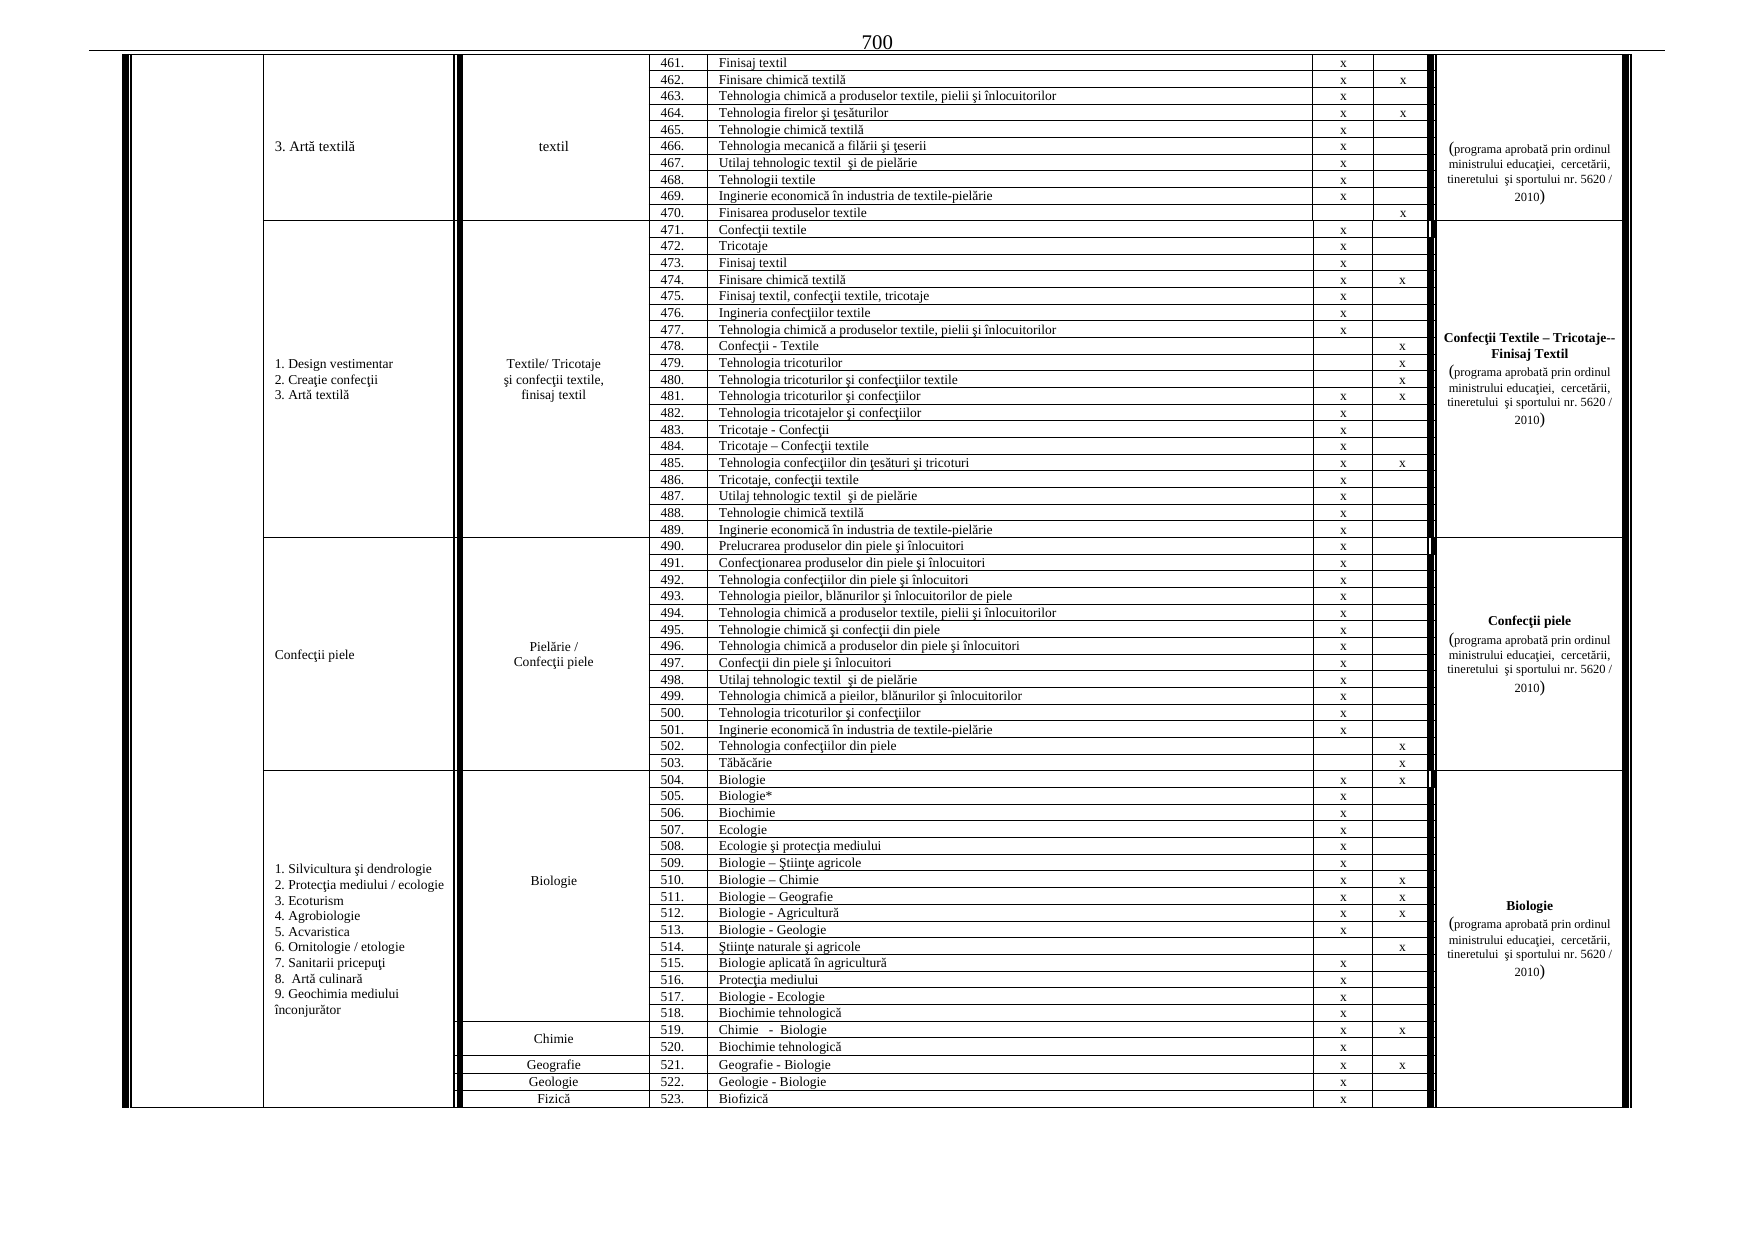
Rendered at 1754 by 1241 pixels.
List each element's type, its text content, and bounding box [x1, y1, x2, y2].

table_cell [1373, 1005, 1427, 1021]
table_cell Biofizică [708, 1091, 1313, 1107]
table_cell Biologie – Geografie [708, 888, 1313, 904]
table_cell Confecţii piele (programa aprobată prin ordinul ministrului educaţiei, cercetării, tineretului şi sportului nr. 5620 / 2010) [1437, 538, 1622, 770]
table_cell [650, 371, 707, 387]
table_cell x [1314, 588, 1372, 604]
table_cell [1373, 655, 1427, 670]
table_cell Geologie [463, 1074, 649, 1090]
table_cell Pielărie / Confecţii piele [463, 538, 649, 770]
table_cell x [1314, 671, 1372, 687]
table_cell x [1314, 305, 1372, 320]
table_cell x [1314, 555, 1372, 570]
table_cell [650, 71, 707, 87]
table_cell x [1373, 455, 1427, 470]
table_cell Tehnologia tricoturilor şi confecţiilor [708, 705, 1313, 720]
table_cell [1373, 688, 1427, 704]
table_cell [650, 1005, 707, 1021]
table_cell Tehnologia tricotajelor şi confecţiilor [708, 405, 1313, 420]
table_cell [650, 571, 707, 587]
table_cell Utilaj tehnologic textil şi de pielărie [708, 671, 1313, 687]
table_cell Utilaj tehnologic textil şi de pielărie [708, 488, 1313, 504]
table_cell [650, 638, 707, 654]
table_cell x [1313, 88, 1373, 104]
table_cell [1373, 922, 1427, 937]
table_cell x [1314, 1074, 1372, 1090]
table_cell Finisare chimică textilă [708, 271, 1313, 287]
table_cell [1373, 321, 1427, 337]
table_cell x [1314, 521, 1372, 537]
table_cell Protecţia mediului [708, 972, 1313, 987]
table_cell Biologie [463, 771, 649, 1021]
table_cell Tehnologia chimică a produselor textile, pielii şi înlocuitorilor [708, 321, 1313, 337]
table_cell [650, 55, 707, 70]
table_cell [650, 905, 707, 921]
table_cell [1373, 988, 1427, 1004]
table_cell [1373, 255, 1427, 270]
table_cell x [1314, 655, 1372, 670]
table_cell Biochimie [708, 805, 1313, 820]
table_cell Finisaj textil [708, 55, 1312, 70]
table_cell Biologie (programa aprobată prin ordinul ministrului educaţiei, cercetării, tineretului şi sportului nr. 5620 / 2010) [1437, 771, 1622, 1107]
table_cell [1373, 405, 1427, 420]
table_cell [650, 1074, 707, 1090]
table_cell [1373, 438, 1427, 454]
table_cell [650, 988, 707, 1004]
table_cell x [1314, 1056, 1372, 1072]
table_cell Tehnologia tricoturilor [708, 355, 1313, 370]
table_cell x [1314, 688, 1372, 704]
table_cell [1373, 505, 1427, 520]
table_cell Biologie aplicată în agricultură [708, 955, 1313, 971]
table_cell x [1314, 538, 1372, 554]
table_cell [1374, 188, 1427, 204]
table_cell [1373, 288, 1427, 304]
table_cell [1373, 838, 1427, 854]
table_cell Biologie - Geologie [708, 922, 1313, 937]
table_cell Finisaj textil [708, 255, 1313, 270]
table_cell [1373, 805, 1427, 820]
table_cell x [1314, 888, 1372, 904]
table_cell [1373, 721, 1427, 737]
table_cell [650, 938, 707, 954]
table_cell [1374, 155, 1427, 170]
table_cell [650, 388, 707, 404]
table_cell [650, 955, 707, 971]
table_cell [650, 421, 707, 437]
table_cell Biochimie tehnologică [708, 1005, 1313, 1021]
table_cell x [1313, 188, 1373, 204]
table_cell [1373, 705, 1427, 720]
table_cell [650, 188, 707, 204]
table_cell Inginerie economică în industria de textile-pielărie [708, 721, 1313, 737]
table_cell x [1314, 255, 1372, 270]
table_cell x [1314, 488, 1372, 504]
table_cell [1373, 588, 1427, 604]
table_cell x [1314, 905, 1372, 921]
table_cell x [1314, 1038, 1372, 1055]
table_cell Tehnologia chimică a produselor textile, pielii şi înlocuitorilor [708, 88, 1312, 104]
table_cell Tehnologii textile [708, 171, 1312, 187]
table_cell [650, 321, 707, 337]
table_cell Tehnologia mecanică a filării şi ţeserii [708, 138, 1312, 154]
table_cell x [1313, 171, 1373, 187]
table_cell [650, 338, 707, 354]
table_cell x [1314, 821, 1372, 837]
table_cell Tehnologie chimică textilă [708, 505, 1313, 520]
table_cell Chimie [463, 1022, 649, 1055]
table_cell Confecţii - Textile [708, 338, 1313, 354]
table_cell [650, 805, 707, 820]
table_cell Fizică [463, 1091, 649, 1107]
table_cell Textile/ Tricotaje şi confecţii textile, finisaj textil [463, 221, 649, 537]
table_cell [650, 972, 707, 987]
table_cell [650, 171, 707, 187]
table_cell [1373, 571, 1427, 587]
table_cell x [1314, 1005, 1372, 1021]
table_cell x [1314, 805, 1372, 820]
table_cell [650, 88, 707, 104]
table_cell x [1314, 271, 1372, 287]
table_cell x [1373, 388, 1427, 404]
table_cell [650, 1091, 707, 1107]
table_cell Biologie [708, 771, 1313, 787]
table_cell [1373, 538, 1427, 554]
table_cell Tricotaje – Confecţii textile [708, 438, 1313, 454]
table_cell x [1313, 121, 1373, 137]
table_cell [650, 288, 707, 304]
table_cell Tehnologia confecţiilor din piele [708, 738, 1313, 754]
table_cell [650, 871, 707, 887]
table_cell x [1314, 438, 1372, 454]
table_cell Tehnologia confecţiilor din piele şi înlocuitori [708, 571, 1313, 587]
table_cell Ingineria confecţiilor textile [708, 305, 1313, 320]
table_cell x [1374, 105, 1427, 120]
table_cell [1373, 621, 1427, 637]
table_cell x [1314, 405, 1372, 420]
table_cell x [1314, 321, 1372, 337]
table_cell x [1313, 71, 1373, 87]
table_cell x [1373, 938, 1427, 954]
table_cell [650, 771, 707, 787]
table_cell Biologie - Ecologie [708, 988, 1313, 1004]
table_cell [650, 355, 707, 370]
table_cell [1373, 605, 1427, 620]
table_cell Tricotaje, confecţii textile [708, 471, 1313, 487]
table_cell Biochimie tehnologică [708, 1038, 1313, 1055]
table_cell [1373, 221, 1427, 237]
table_cell [1373, 471, 1427, 487]
table_cell x [1314, 455, 1372, 470]
table_cell Geologie - Biologie [708, 1074, 1313, 1090]
table_cell [650, 1038, 707, 1055]
table_cell [1373, 305, 1427, 320]
table_cell [650, 205, 707, 220]
table_cell [1373, 638, 1427, 654]
table_cell Finisaj textil, confecţii textile, tricotaje [708, 288, 1313, 304]
table_cell 1. Design vestimentar 2. Creaţie confecţii 3. Artă textilă [264, 221, 453, 537]
table_cell Prelucrarea produselor din piele şi înlocuitori [708, 538, 1313, 554]
table_cell [650, 405, 707, 420]
table_cell x [1313, 105, 1373, 120]
table_cell x [1314, 638, 1372, 654]
table_cell x [1314, 221, 1372, 237]
table_cell [1314, 355, 1372, 370]
table_cell Ecologie şi protecţia mediului [708, 838, 1313, 854]
table_cell [1374, 171, 1427, 187]
table_cell x [1314, 571, 1372, 587]
table_cell x [1314, 922, 1372, 937]
table_cell [650, 888, 707, 904]
table_cell Tehnologie chimică şi confecţii din piele [708, 621, 1313, 637]
table_cell [1373, 1091, 1427, 1107]
table_cell [650, 922, 707, 937]
table_cell [650, 1056, 707, 1072]
table_cell Inginerie economică în industria de textile-pielărie [708, 521, 1313, 537]
table_cell x [1373, 371, 1427, 387]
table_cell x [1314, 988, 1372, 1004]
table_cell [650, 505, 707, 520]
table_cell [1373, 238, 1427, 254]
table_cell x [1314, 1022, 1372, 1037]
table_cell [650, 155, 707, 170]
table_cell Biologie – Ştiinţe agricole [708, 855, 1313, 870]
table_cell [650, 621, 707, 637]
table_cell [1374, 138, 1427, 154]
table_cell x [1314, 871, 1372, 887]
table_cell x [1373, 738, 1427, 754]
table_cell Confecţionarea produselor din piele şi înlocuitori [708, 555, 1313, 570]
table_cell Confecţii piele [264, 538, 453, 770]
table_cell [650, 105, 707, 120]
table_cell [1373, 955, 1427, 971]
table_cell [1373, 421, 1427, 437]
table_cell 1. Silvicultura şi dendrologie 2. Protecţia mediului / ecologie 3. Ecoturism 4. Agrobiologie 5. Acvaristica 6. Ornitologie / etologie 7. Sanitarii pricepuţi 8. Artă culinară 9. Geochimia mediului înconjurător [264, 771, 453, 1107]
table_cell Confecţii textile [708, 221, 1313, 237]
table_cell x [1314, 855, 1372, 870]
table_cell [650, 788, 707, 804]
table_cell x [1314, 471, 1372, 487]
table_cell [650, 438, 707, 454]
table_cell Geografie - Biologie [708, 1056, 1313, 1072]
table_cell x [1373, 1022, 1427, 1037]
table_cell x [1314, 838, 1372, 854]
table_cell [1373, 521, 1427, 537]
table_cell Chimie - Biologie [708, 1022, 1313, 1037]
table_cell x [1373, 271, 1427, 287]
table_cell [650, 238, 707, 254]
table_cell [650, 488, 707, 504]
table_cell x [1314, 955, 1372, 971]
table_cell x [1313, 55, 1373, 70]
table_cell x [1373, 888, 1427, 904]
table_cell x [1314, 388, 1372, 404]
table_cell x [1314, 788, 1372, 804]
table_cell [650, 755, 707, 770]
table_cell [1374, 88, 1427, 104]
table_cell x [1373, 755, 1427, 770]
table_cell [1373, 788, 1427, 804]
table_cell [1374, 55, 1427, 70]
table_cell x [1373, 871, 1427, 887]
table_cell [650, 705, 707, 720]
table_cell Tehnologia chimică a produselor din piele şi înlocuitori [708, 638, 1313, 654]
table_cell Tehnologia tricoturilor şi confecţiilor textile [708, 371, 1313, 387]
table_cell Biologie - Agricultură [708, 905, 1313, 921]
table_cell [650, 1022, 707, 1037]
table_cell Utilaj tehnologic textil şi de pielărie [708, 155, 1312, 170]
table_cell [650, 855, 707, 870]
table_cell x [1314, 421, 1372, 437]
table_cell x [1314, 238, 1372, 254]
table_cell [1373, 821, 1427, 837]
table_cell Tehnologie chimică textilă [708, 121, 1312, 137]
table_cell Tricotaje - Confecţii [708, 421, 1313, 437]
table_cell [1374, 121, 1427, 137]
table_cell [1373, 972, 1427, 987]
table_cell [1314, 938, 1372, 954]
table_cell [650, 221, 707, 237]
table_cell [1373, 1038, 1427, 1055]
table_cell x [1314, 972, 1372, 987]
table_cell Finisarea produselor textile [708, 205, 1312, 220]
table_cell [1314, 371, 1372, 387]
table_cell x [1314, 605, 1372, 620]
table_cell x [1314, 505, 1372, 520]
table_cell Inginerie economică în industria de textile-pielărie [708, 188, 1312, 204]
table_cell x [1314, 621, 1372, 637]
table_cell [650, 255, 707, 270]
table_cell Tehnologia chimică a pieilor, blănurilor şi înlocuitorilor [708, 688, 1313, 704]
table_cell [1314, 338, 1372, 354]
table_cell x [1314, 705, 1372, 720]
table_cell x [1313, 138, 1373, 154]
table_cell Confecţii din piele şi înlocuitori [708, 655, 1313, 670]
table_cell Confecţii Textile – Tricotaje-- Finisaj Textil (programa aprobată prin ordinul ministrului educaţiei, cercetării, tineretului şi sportului nr. 5620 / 2010) [1437, 221, 1622, 537]
table_cell Tehnologia firelor şi ţesăturilor [708, 105, 1312, 120]
table_cell [650, 521, 707, 537]
table_cell [650, 821, 707, 837]
table_cell Geografie [463, 1056, 649, 1072]
table_cell [650, 588, 707, 604]
table_cell [650, 538, 707, 554]
table_cell [650, 121, 707, 137]
table_cell x [1314, 771, 1372, 787]
table_cell Tehnologia pieilor, blănurilor şi înlocuitorilor de piele [708, 588, 1313, 604]
table_cell Biologie* [708, 788, 1313, 804]
table_cell Ştiinţe naturale şi agricole [708, 938, 1313, 954]
table_cell [1373, 855, 1427, 870]
table_cell [1314, 755, 1372, 770]
table_cell Tehnologia tricoturilor şi confecţiilor [708, 388, 1313, 404]
table_cell x [1373, 771, 1427, 787]
table_cell [650, 721, 707, 737]
table_cell x [1373, 338, 1427, 354]
table_cell x [1374, 205, 1427, 220]
table_cell [650, 688, 707, 704]
table_cell [650, 838, 707, 854]
table_cell [1314, 738, 1372, 754]
table_cell [650, 605, 707, 620]
table_cell [1373, 1074, 1427, 1090]
table_cell [650, 305, 707, 320]
table_cell Tehnologia confecţiilor din ţesături şi tricoturi [708, 455, 1313, 470]
table_cell x [1373, 905, 1427, 921]
table_cell x [1314, 721, 1372, 737]
table_cell x [1373, 1056, 1427, 1072]
table_cell Ecologie [708, 821, 1313, 837]
table_cell x [1373, 355, 1427, 370]
table_cell x [1314, 1091, 1372, 1107]
table_cell [650, 471, 707, 487]
table_cell [650, 138, 707, 154]
table_cell [1373, 555, 1427, 570]
table_cell x [1314, 288, 1372, 304]
table_cell [650, 655, 707, 670]
table_cell x [1313, 155, 1373, 170]
table_cell x [1374, 71, 1427, 87]
table_cell [1373, 488, 1427, 504]
table_cell [1373, 671, 1427, 687]
table_cell Finisare chimică textilă [708, 71, 1312, 87]
table_cell Tricotaje [708, 238, 1313, 254]
table_cell Tăbăcărie [708, 755, 1313, 770]
table_cell Biologie – Chimie [708, 871, 1313, 887]
table_cell [650, 271, 707, 287]
table_cell [650, 671, 707, 687]
table_cell [650, 555, 707, 570]
table_cell [1313, 205, 1373, 220]
table_cell [650, 455, 707, 470]
table_cell [650, 738, 707, 754]
table_cell Tehnologia chimică a produselor textile, pielii şi înlocuitorilor [708, 605, 1313, 620]
